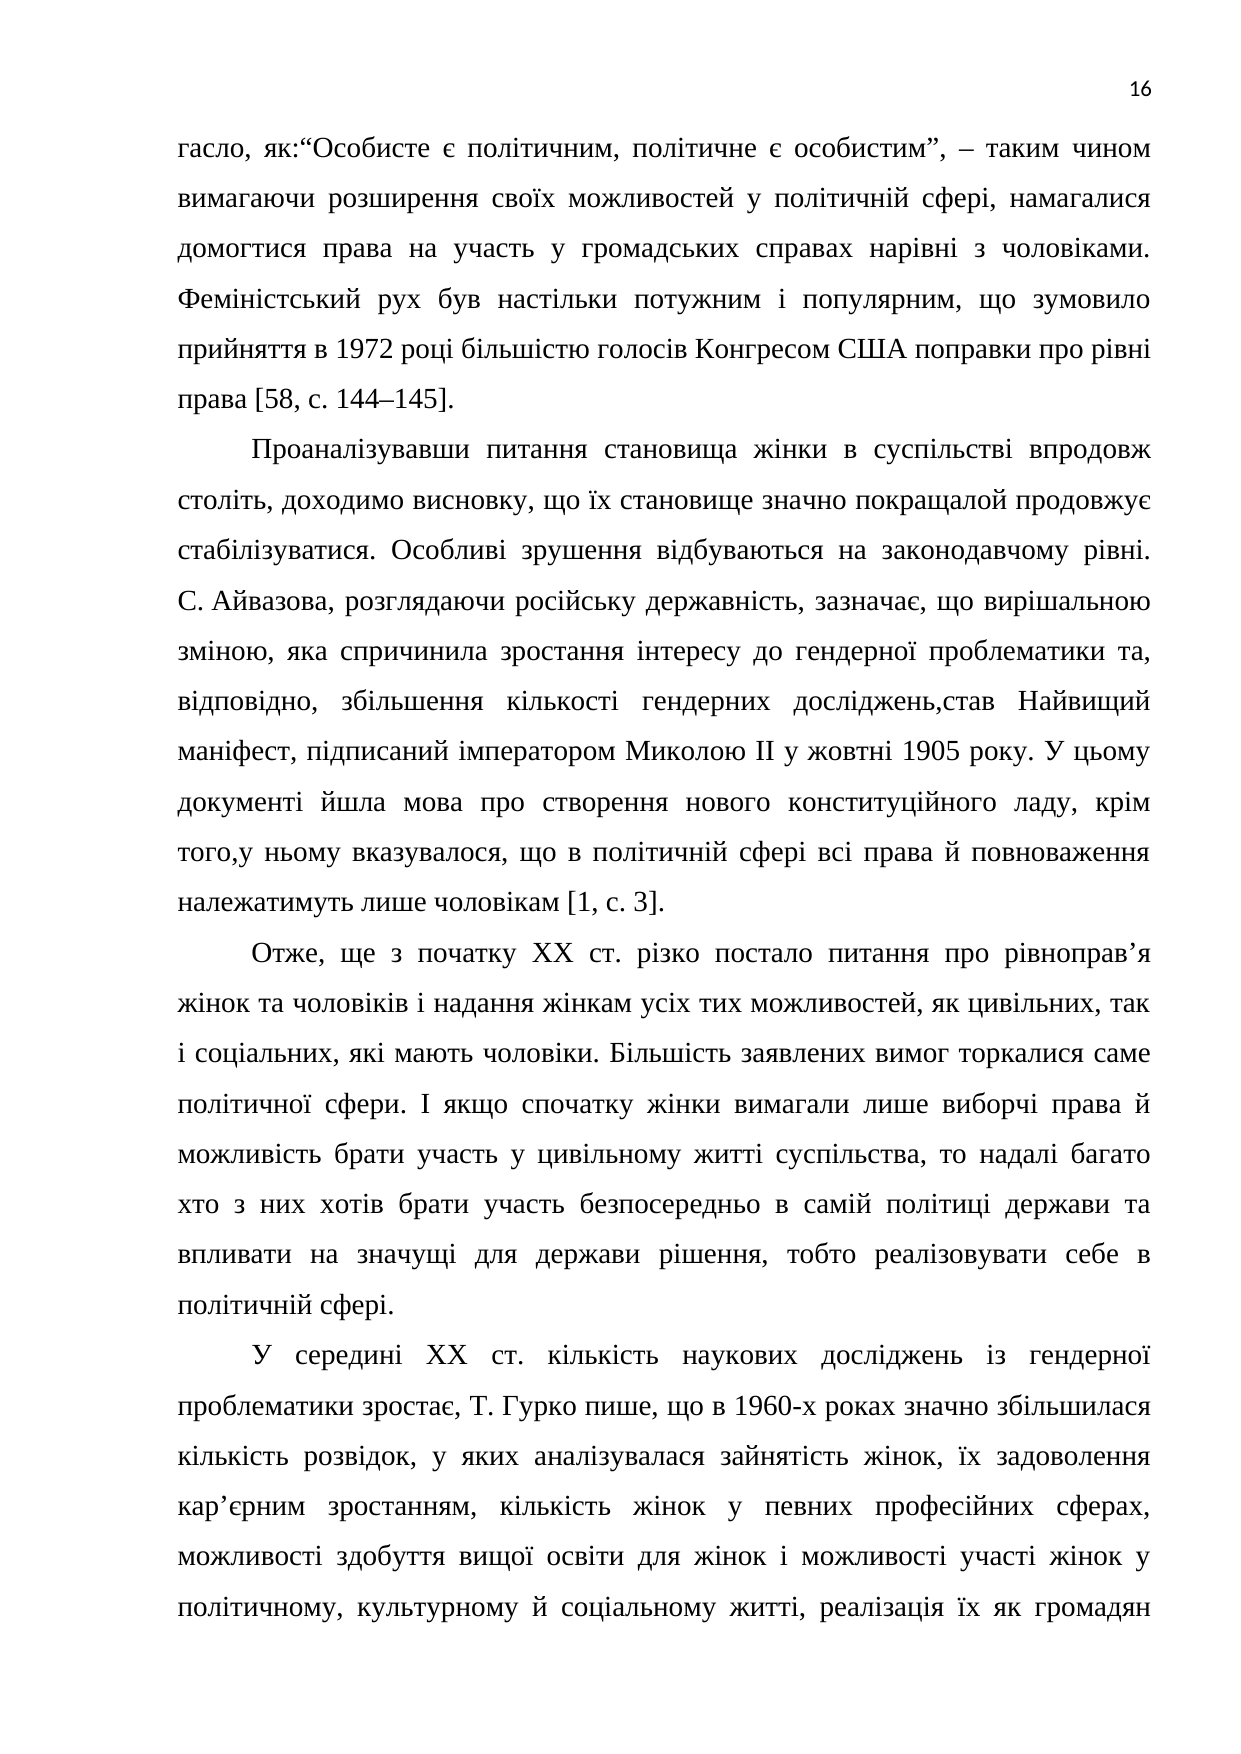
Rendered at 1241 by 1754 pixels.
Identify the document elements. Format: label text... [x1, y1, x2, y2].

list Проаналізувавши питання становища жінки в суспільстві впродовж століть, доходимо висновку, що їх становище значно покращалой продовжує стабілізуватися. Особливі зрушення відбуваються на законодавчому рівні. С. Айвазова, розглядаючи російську державність, зазначає, що вирішальною зміною, яка спричинила зростання інтересу до гендерної проблематики та, відповідно, збільшення кількості гендерних досліджень,став Найвищий маніфест, підписаний імператором Миколою II у жовтні 1905 року. У цьому документі йшла мова про створення нового конституційного ладу, крім того,у ньому вказувалося, що в політичній сфері всі права й повноваження належатимуть лише чоловікам [1, с. 3]. [177, 432, 1152, 918]
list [177, 130, 1152, 415]
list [177, 1337, 1152, 1622]
list Отже, ще з початку ХХ ст. різко постало питання про рівноправ’я жінок та чоловіків і надання жінкам усіх тих можливостей, як цивільних, так і соціальних, які мають чоловіки. Більшість заявлених вимог торкалися саме політичної сфери. І якщо спочатку жінки вимагали лише виборчі права й можливість брати участь у цивільному житті суспільства, то надалі багато хто з них хотів брати участь безпосередньо в самій політиці держави та впливати на значущі для держави рішення, тобто реалізовувати себе в політичній сфері. [177, 935, 1152, 1321]
